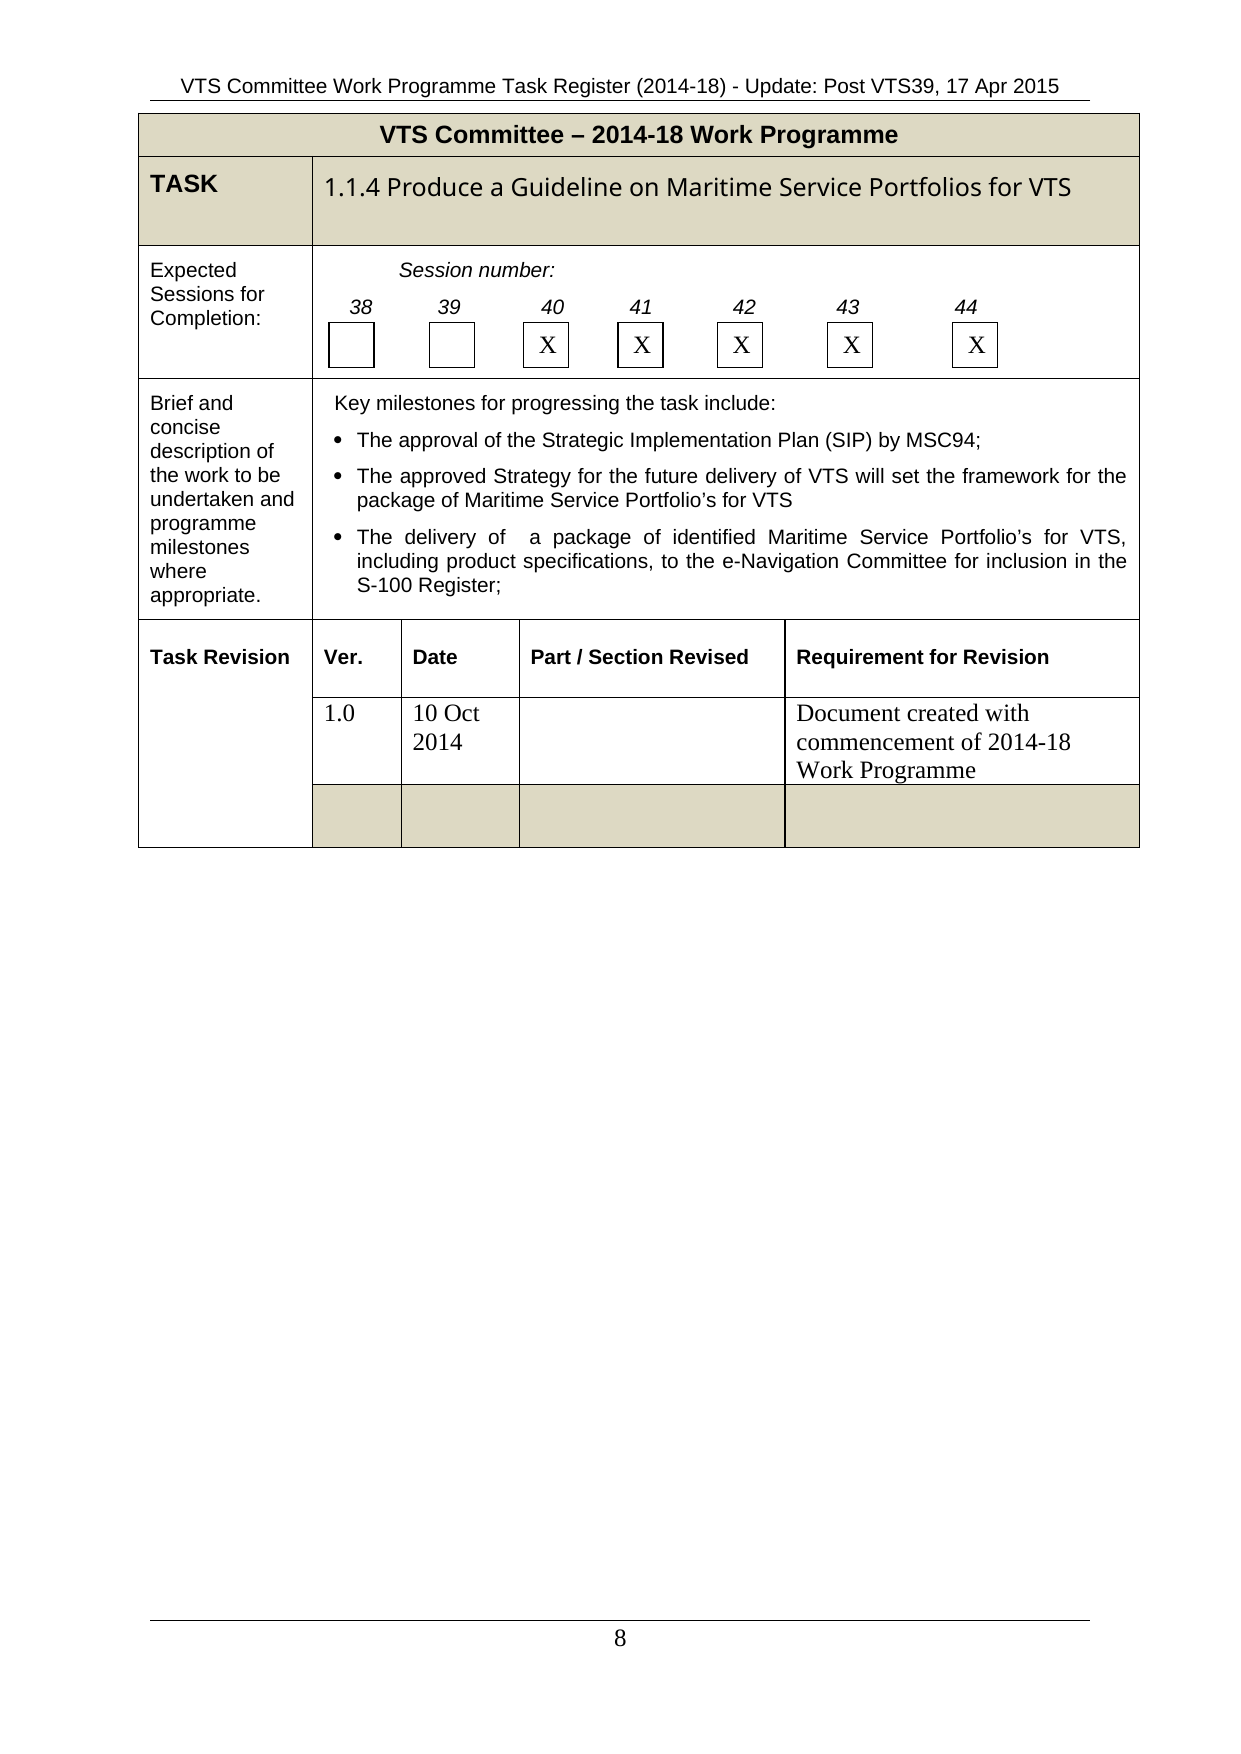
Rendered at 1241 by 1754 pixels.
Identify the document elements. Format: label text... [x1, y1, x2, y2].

table_cell Key milestones for progressing the task include: The approval of the Strategic Implementation Plan (SIP) by MSC94; The approved Strategy for the future delivery of VTS will set the framework for the package of Maritime Service Portfolio’s for VTS The delivery of a package of identified Maritime Service Portfolio’s for VTS, including product specifications, to the e-Navigation Committee for inclusion in the S-100 Register; [313, 379, 1139, 619]
table_cell Expected Sessions for Completion: [139, 246, 312, 377]
table_cell [313, 785, 401, 847]
table_cell TASK [139, 157, 312, 245]
table_cell [402, 785, 519, 847]
table_cell 10 Oct 2014 [402, 698, 519, 784]
table_cell Brief and concise description of the work to be undertaken and programme milestones where appropriate. [139, 379, 312, 619]
table_cell Ver. [313, 620, 401, 697]
table_cell [520, 698, 784, 784]
table_cell Date [402, 620, 519, 697]
table_cell [786, 785, 1139, 847]
table_cell Requirement for Revision [786, 620, 1139, 697]
table_header VTS Committee – 2014-18 Work Programme [139, 114, 1139, 156]
table_cell Session number: 38 39 40 41 42 43 44 [313, 246, 1139, 377]
table_cell 1.1.4 Produce a Guideline on Maritime Service Portfolios for VTS [313, 157, 1139, 245]
table_cell [520, 785, 784, 847]
table_cell Task Revision [139, 620, 312, 847]
table_cell 1.0 [313, 698, 401, 784]
table_cell Document created with commencement of 2014-18 Work Programme [786, 698, 1139, 784]
table_cell Part / Section Revised [520, 620, 784, 697]
